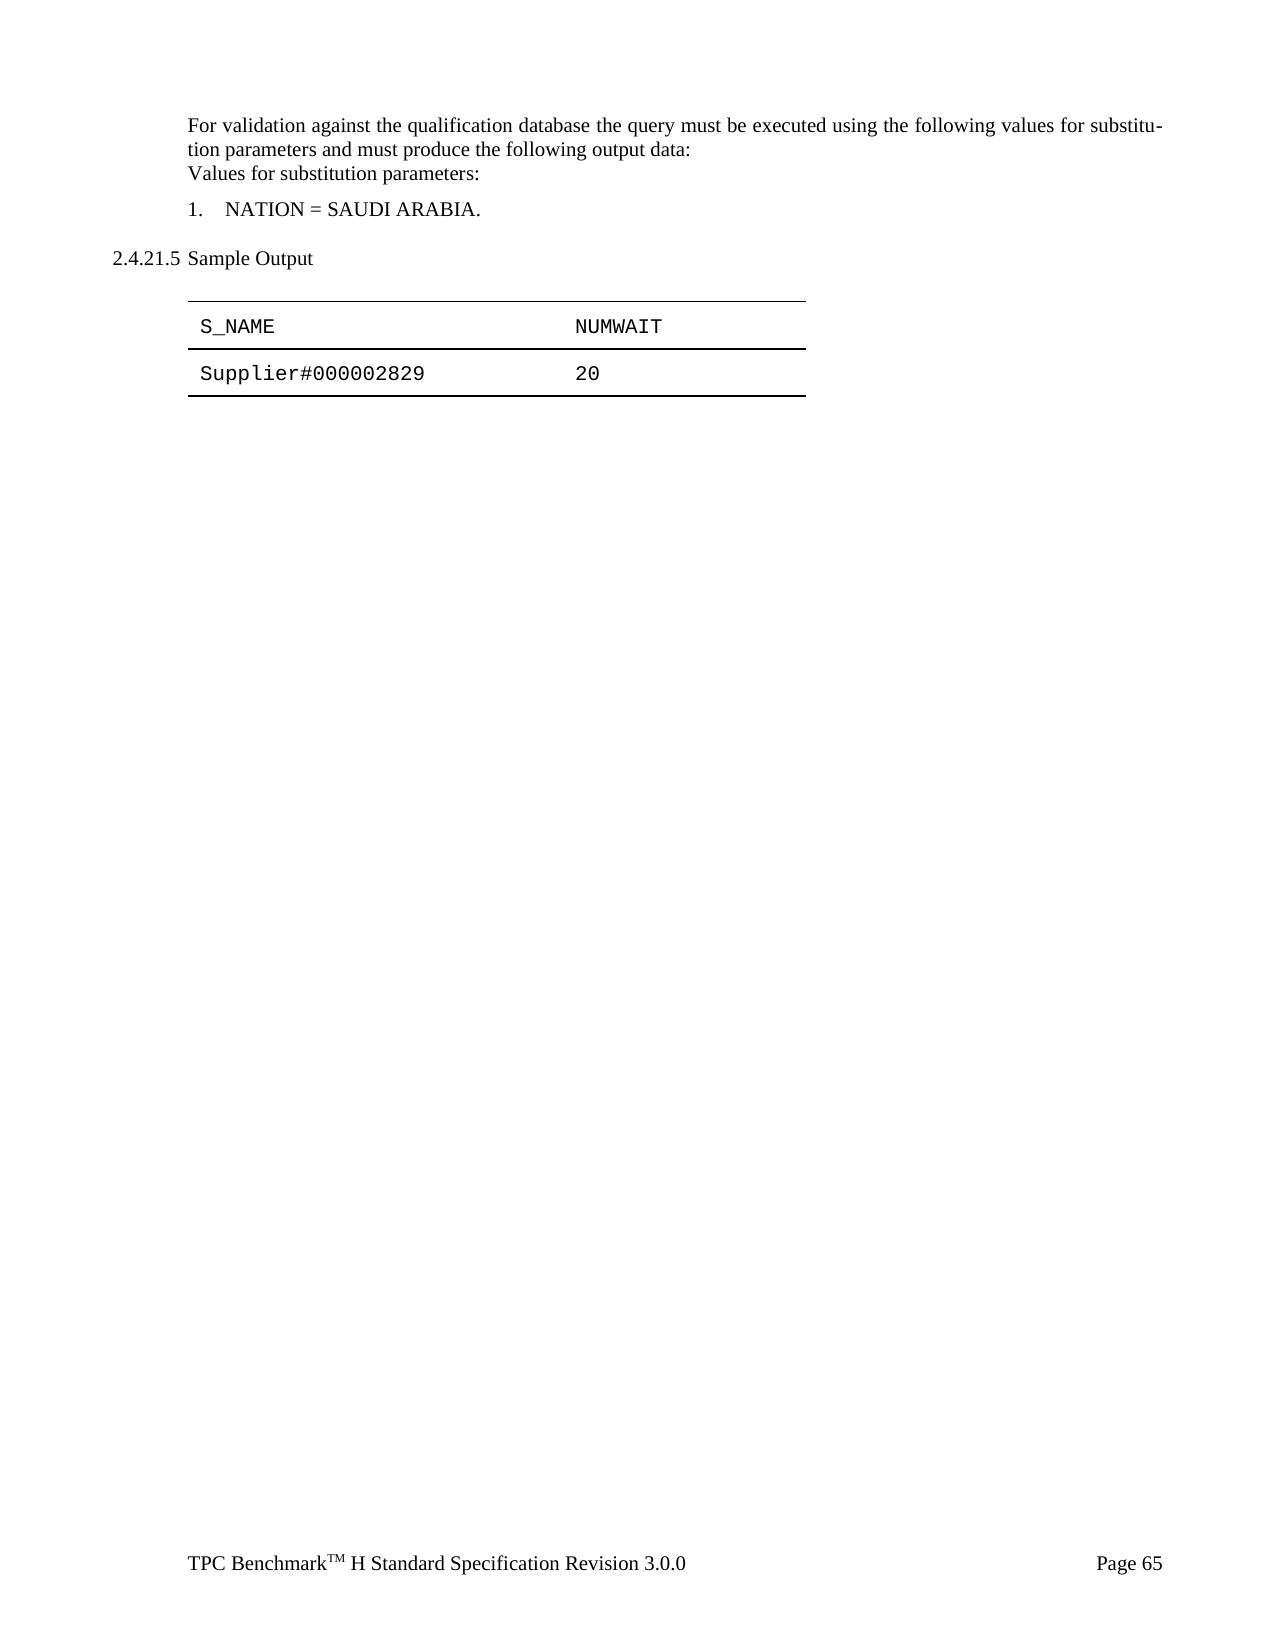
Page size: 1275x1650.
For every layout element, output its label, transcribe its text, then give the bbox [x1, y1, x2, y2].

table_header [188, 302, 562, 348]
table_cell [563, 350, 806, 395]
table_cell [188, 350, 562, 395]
text Values for substitution parameters: [187, 161, 1162, 185]
subtitle Sample Output [112, 246, 1162, 270]
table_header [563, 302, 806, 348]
list NATION = SAUDI ARABIA. [187, 197, 1162, 221]
text For validation against the qualification database the query must be executed using the following values for substitution parameters and must produce the following output data: [187, 112, 1162, 161]
